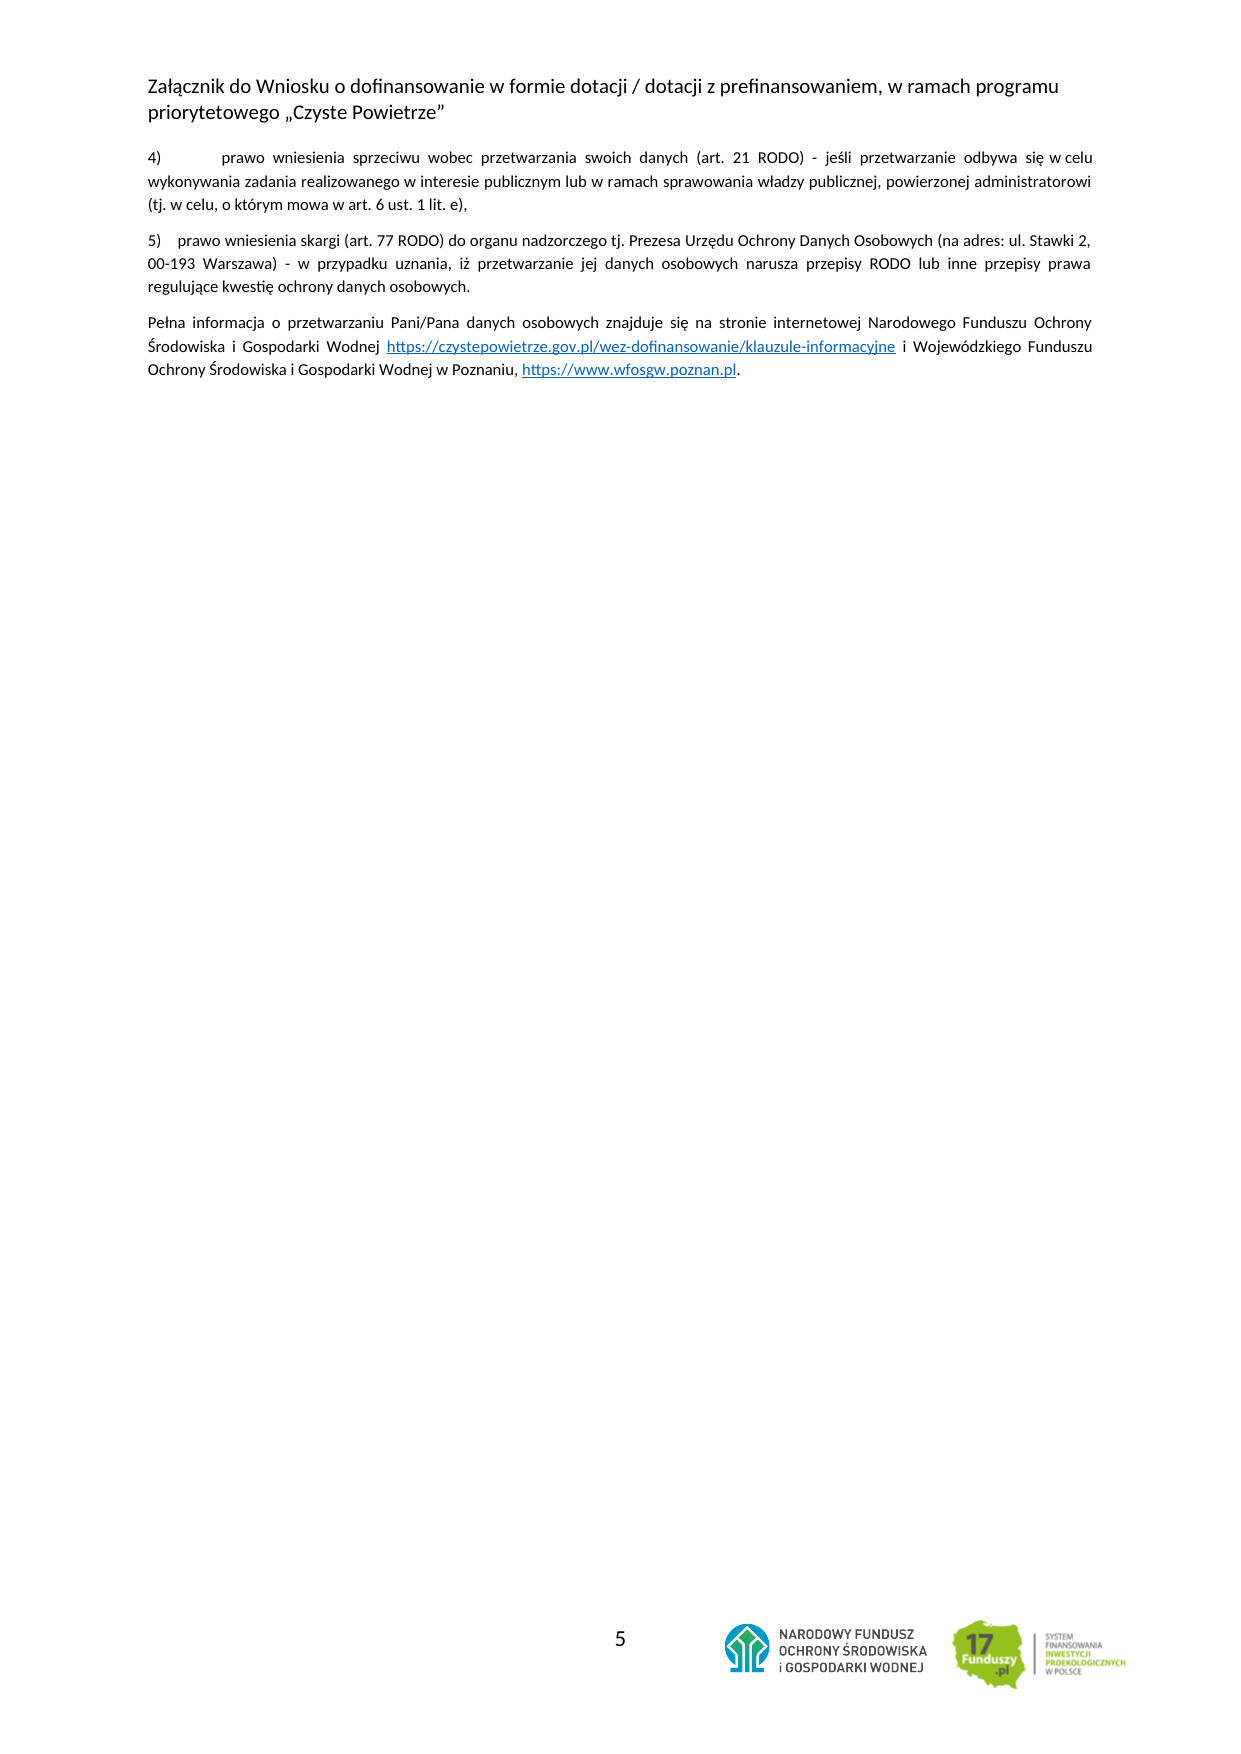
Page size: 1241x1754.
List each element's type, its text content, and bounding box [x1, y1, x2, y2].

text Pełna informacja o przetwarzaniu Pani/Pana danych osobowych znajduje się na stronie internetowej Narodowego Funduszu Ochrony Środowiska i Gospodarki Wodnej https://czystepowietrze.gov.pl/wez-dofinansowanie/klauzule-informacyjne i Wojewódzkiego Funduszu Ochrony Środowiska i Gospodarki Wodnej w Poznaniu, https://www.wfosgw.poznan.pl. [148, 313, 1093, 379]
picture [691, 1613, 1126, 1692]
list prawo wniesienia skargi (art. 77 RODO) do organu nadzorczego tj. Prezesa Urzędu Ochrony Danych Osobowych (na adres: ul. Stawki 2, 00-193 Warszawa) - w przypadku uznania, iż przetwarzanie jej danych osobowych narusza przepisy RODO lub inne przepisy prawa regulujące kwestię ochrony danych osobowych. [148, 230, 1093, 297]
list prawo wniesienia sprzeciwu wobec przetwarzania swoich danych (art. 21 RODO) - jeśli przetwarzanie odbywa się w celu wykonywania zadania realizowanego w interesie publicznym lub w ramach sprawowania władzy publicznej, powierzonej administratorowi (tj. w celu, o którym mowa w art. 6 ust. 1 lit. e), [148, 148, 1093, 214]
